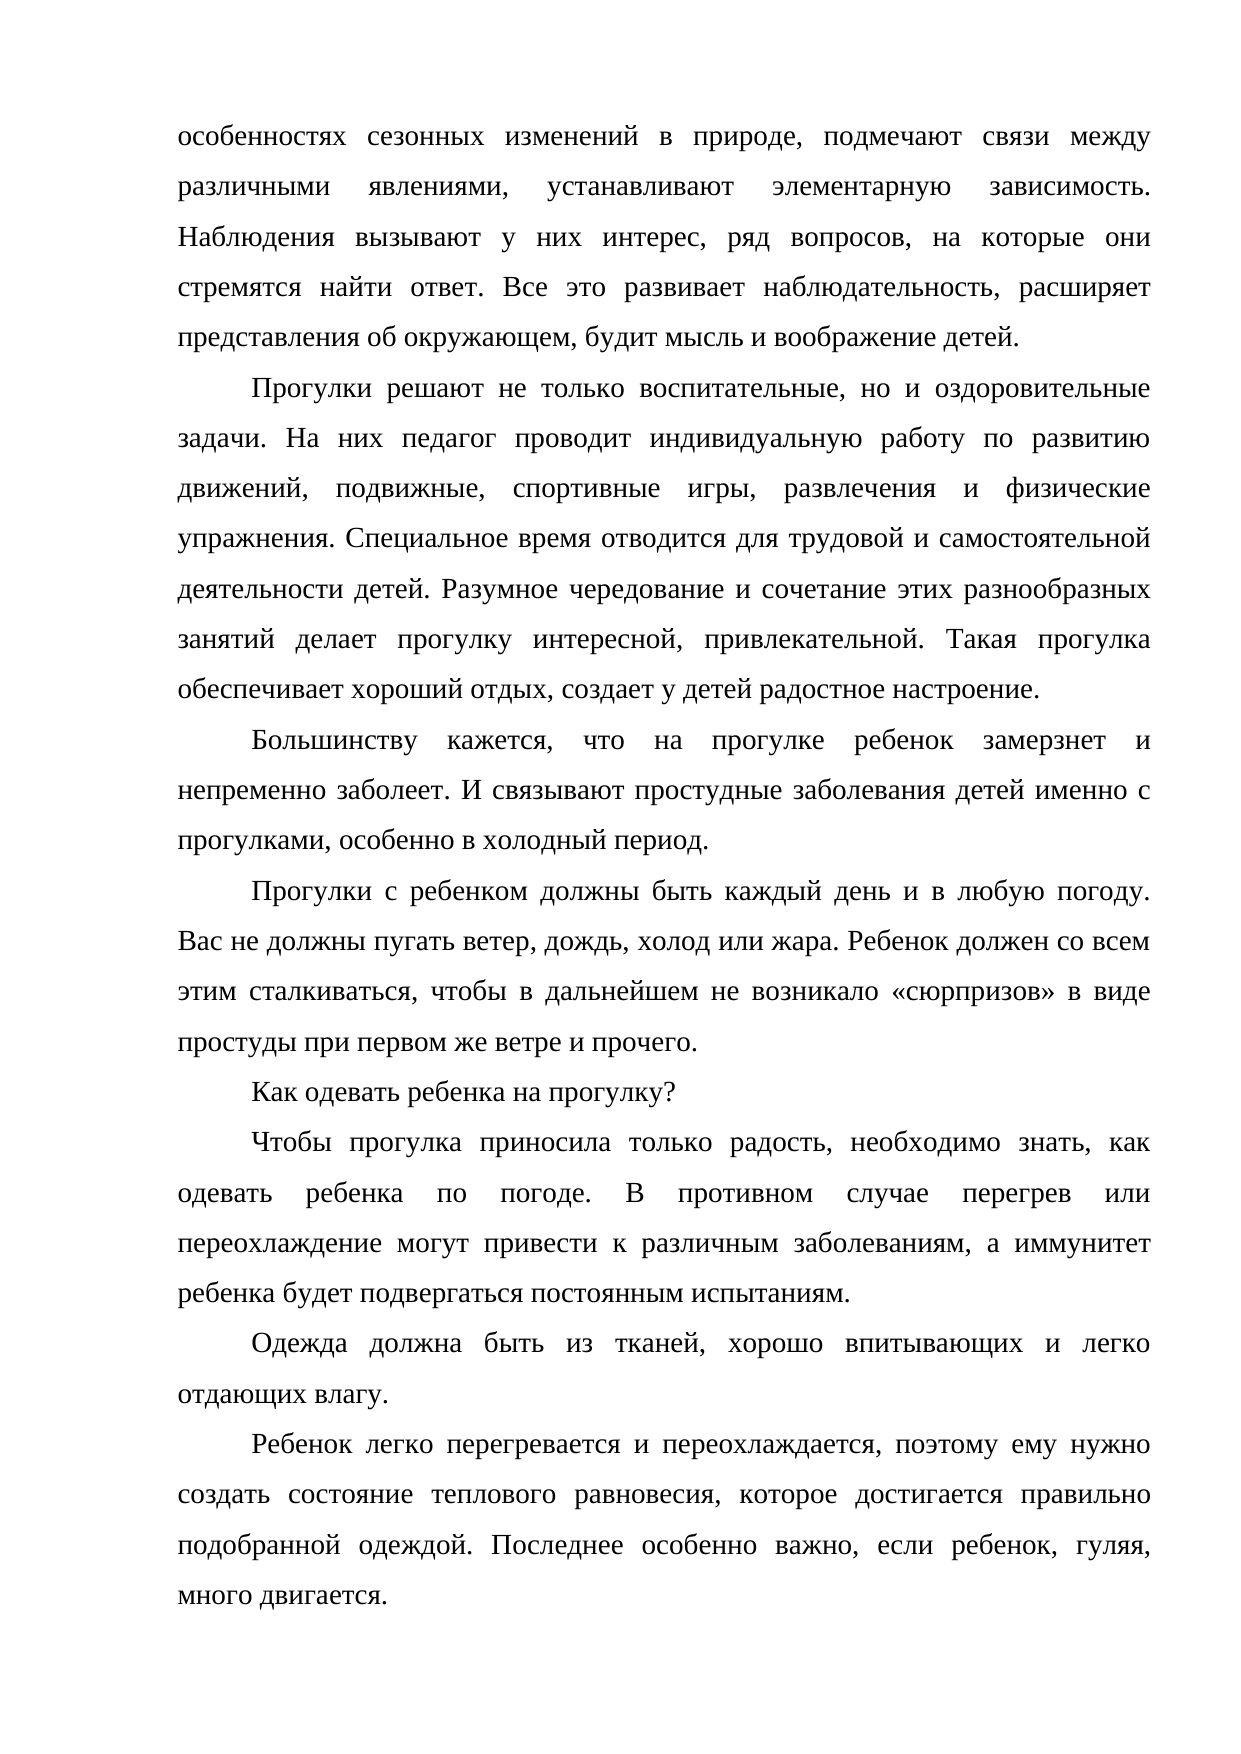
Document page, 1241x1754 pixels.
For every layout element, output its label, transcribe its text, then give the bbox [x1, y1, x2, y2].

text Как одевать ребенка на прогулку? [177, 1074, 1152, 1108]
text Прогулки с ребенком должны быть каждый день и в любую погоду. Вас не должны пугать ветер, дождь, холод или жара. Ребенок должен со всем этим сталкиваться, чтобы в дальнейшем не возникало «сюрпризов» в виде простуды при первом же ветре и прочего. [177, 873, 1152, 1057]
text Большинству кажется, что на прогулке ребенок замерзнет и непременно заболеет. И связывают простудные заболевания детей именно с прогулками, особенно в холодный период. [177, 722, 1152, 856]
text Прогулки решают не только воспитательные, но и оздоровительные задачи. На них педагог проводит индивидуальную работу по развитию движений, подвижные, спортивные игры, развлечения и физические упражнения. Специальное время отводится для трудовой и самостоятельной деятельности детей. Разумное чередование и сочетание этих разнообразных занятий делает прогулку интересной, привлекательной. Такая прогулка обеспечивает хороший отдых, создает у детей радостное настроение. [177, 370, 1152, 705]
text Одежда должна быть из тканей, хорошо впитывающих и легко отдающих влагу. [177, 1326, 1152, 1409]
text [177, 118, 1152, 353]
text Ребенок легко перегревается и переохлаждается, поэтому ему нужно создать состояние теплового равновесия, которое достигается правильно подобранной одеждой. Последнее особенно важно, если ребенок, гуляя, много двигается. [177, 1426, 1152, 1611]
text Чтобы прогулка приносила только радость, необходимо знать, как одевать ребенка по погоде. В противном случае перегрев или переохлаждение могут привести к различным заболеваниям, а иммунитет ребенка будет подвергаться постоянным испытаниям. [177, 1124, 1152, 1309]
